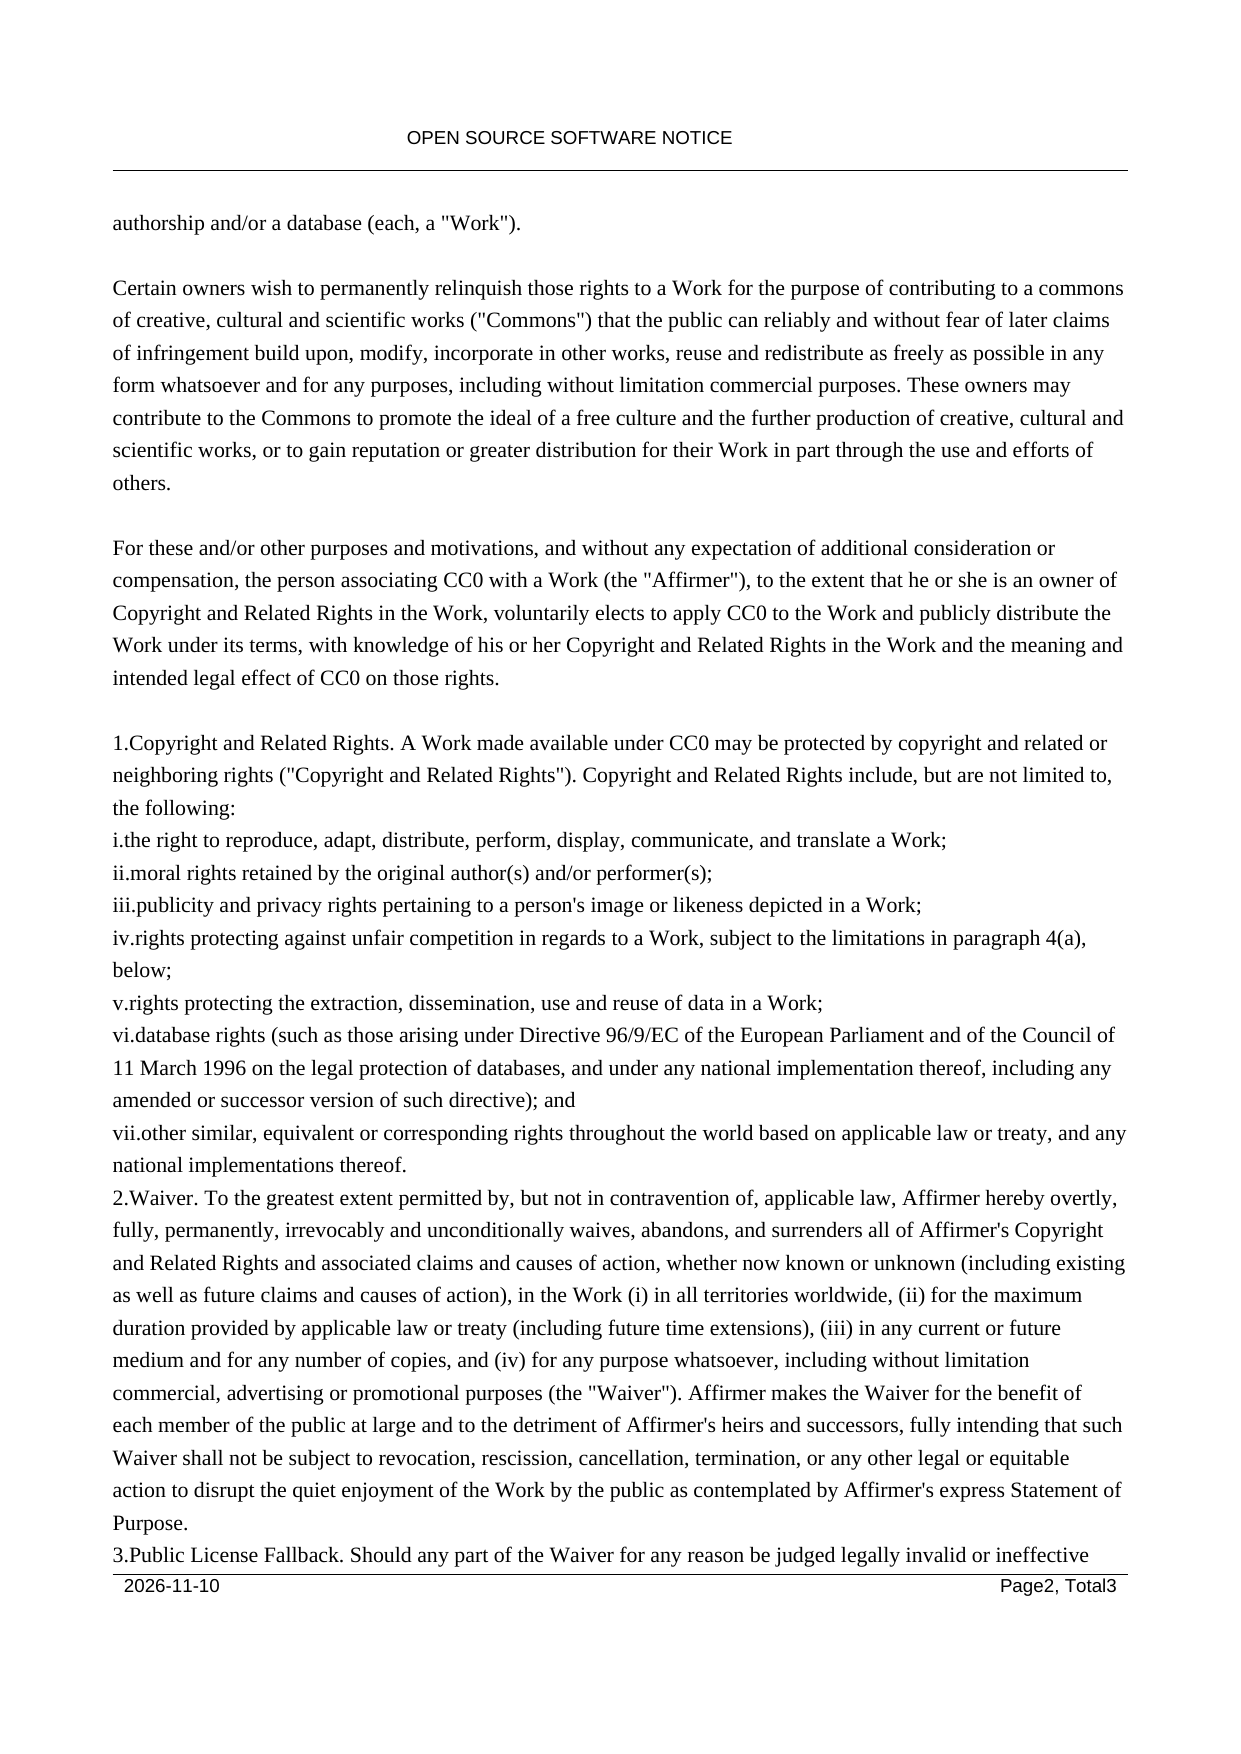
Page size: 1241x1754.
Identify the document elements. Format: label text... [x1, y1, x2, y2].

text 1.Copyright and Related Rights. A Work made available under CC0 may be protected by copyright and related or neighboring rights ("Copyright and Related Rights"). Copyright and Related Rights include, but are not limited to, the following: [112, 726, 1128, 824]
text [112, 206, 1128, 239]
text 2.Waiver. To the greatest extent permitted by, but not in contravention of, applicable law, Affirmer hereby overtly, fully, permanently, irrevocably and unconditionally waives, abandons, and surrenders all of Affirmer's Copyright and Related Rights and associated claims and causes of action, whether now known or unknown (including existing as well as future claims and causes of action), in the Work (i) in all territories worldwide, (ii) for the maximum duration provided by applicable law or treaty (including future time extensions), (iii) in any current or future medium and for any number of copies, and (iv) for any purpose whatsoever, including without limitation commercial, advertising or promotional purposes (the "Waiver"). Affirmer makes the Waiver for the benefit of each member of the public at large and to the detriment of Affirmer's heirs and successors, fully intending that such Waiver shall not be subject to revocation, rescission, cancellation, termination, or any other legal or equitable action to disrupt the quiet enjoyment of the Work by the public as contemplated by Affirmer's express Statement of Purpose. [112, 1181, 1128, 1539]
text vii.other similar, equivalent or corresponding rights throughout the world based on applicable law or treaty, and any national implementations thereof. [112, 1116, 1128, 1181]
text For these and/or other purposes and motivations, and without any expectation of additional consideration or compensation, the person associating CC0 with a Work (the "Affirmer"), to the extent that he or she is an owner of Copyright and Related Rights in the Work, voluntarily elects to apply CC0 to the Work and publicly distribute the Work under its terms, with knowledge of his or her Copyright and Related Rights in the Work and the meaning and intended legal effect of CC0 on those rights. [112, 531, 1128, 694]
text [112, 1539, 1128, 1571]
text vi.database rights (such as those arising under Directive 96/9/EC of the European Parliament and of the Council of 11 March 1996 on the legal protection of databases, and under any national implementation thereof, including any amended or successor version of such directive); and [112, 1019, 1128, 1116]
text ii.moral rights retained by the original author(s) and/or performer(s); [112, 856, 1128, 889]
text iii.publicity and privacy rights pertaining to a person's image or likeness depicted in a Work; [112, 889, 1128, 921]
text iv.rights protecting against unfair competition in regards to a Work, subject to the limitations in paragraph 4(a), below; [112, 921, 1128, 986]
text v.rights protecting the extraction, dissemination, use and reuse of data in a Work; [112, 986, 1128, 1019]
text i.the right to reproduce, adapt, distribute, perform, display, communicate, and translate a Work; [112, 824, 1128, 856]
text Certain owners wish to permanently relinquish those rights to a Work for the purpose of contributing to a commons of creative, cultural and scientific works ("Commons") that the public can reliably and without fear of later claims of infringement build upon, modify, incorporate in other works, reuse and redistribute as freely as possible in any form whatsoever and for any purposes, including without limitation commercial purposes. These owners may contribute to the Commons to promote the ideal of a free culture and the further production of creative, cultural and scientific works, or to gain reputation or greater distribution for their Work in part through the use and efforts of others. [112, 271, 1128, 499]
